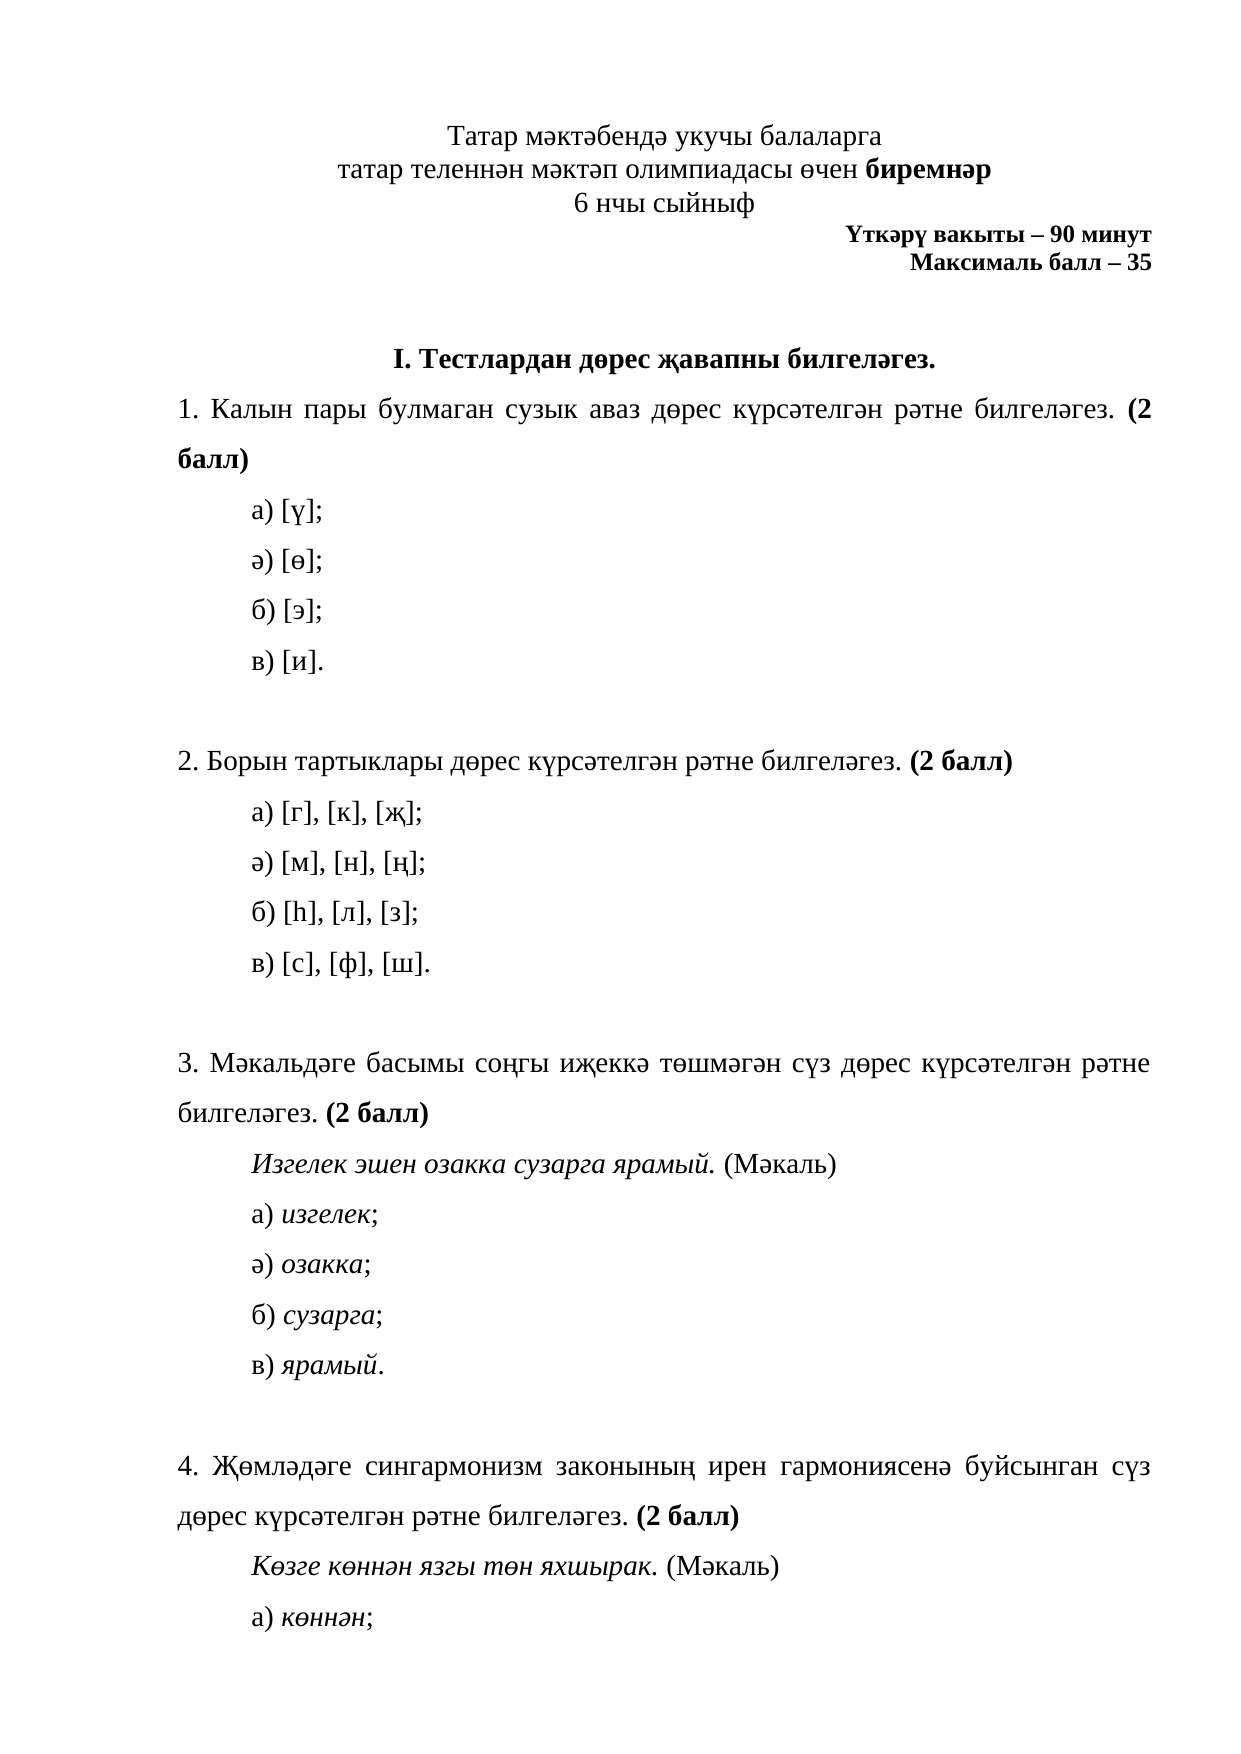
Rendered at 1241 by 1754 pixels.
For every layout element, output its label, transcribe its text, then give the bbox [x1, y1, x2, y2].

text в) ярамый. [177, 1347, 1152, 1381]
text ә) озакка; [177, 1247, 1152, 1280]
text Үткәрү вакыты – 90 минут [177, 219, 1152, 247]
text I. Тестлардан дөрес җавапны билгеләгез. [177, 341, 1152, 374]
text ә) [м], [н], [ң]; [177, 844, 1152, 878]
text 6 нчы сыйныф [177, 185, 1152, 219]
text а) [ү]; [177, 492, 1152, 525]
text 2. Борын тартыклары дөрес күрсәтелгән рәтне билгеләгез. (2 балл) [177, 743, 1152, 777]
text Көзге көннән язгы төн яхшырак. (Мәкаль) [177, 1548, 1152, 1582]
text татар теленнән мәктәп олимпиадасы өчен биремнәр [177, 152, 1152, 185]
text 4. Җөмләдәге сингармонизм законының ирен гармониясенә буйсынган сүз дөрес күрсәтелгән рәтне билгеләгез. (2 балл) [177, 1448, 1152, 1532]
text ә) [ө]; [177, 542, 1152, 576]
text Изгелек эшен озакка сузарга ярамый. (Мәкаль) [177, 1146, 1152, 1179]
text Максималь балл – 35 [177, 247, 1152, 276]
text а) көннән; [177, 1599, 1152, 1632]
text в) [и]. [177, 643, 1152, 676]
text б) [һ], [л], [з]; [177, 894, 1152, 928]
text б) [э]; [177, 592, 1152, 626]
text а) изгелек; [177, 1196, 1152, 1230]
text в) [с], [ф], [ш]. [177, 945, 1152, 978]
text 1. Калын пары булмаган сузык аваз дөрес күрсәтелгән рәтне билгеләгез. (2 балл) [177, 391, 1152, 475]
text а) [г], [к], [җ]; [177, 794, 1152, 827]
text 3. Мәкальдәге басымы соңгы иҗеккә төшмәгән сүз дөрес күрсәтелгән рәтне билгеләгез. (2 балл) [177, 1045, 1152, 1129]
text Татар мәктәбендә укучы балаларга [177, 118, 1152, 152]
text б) сузарга; [177, 1297, 1152, 1330]
